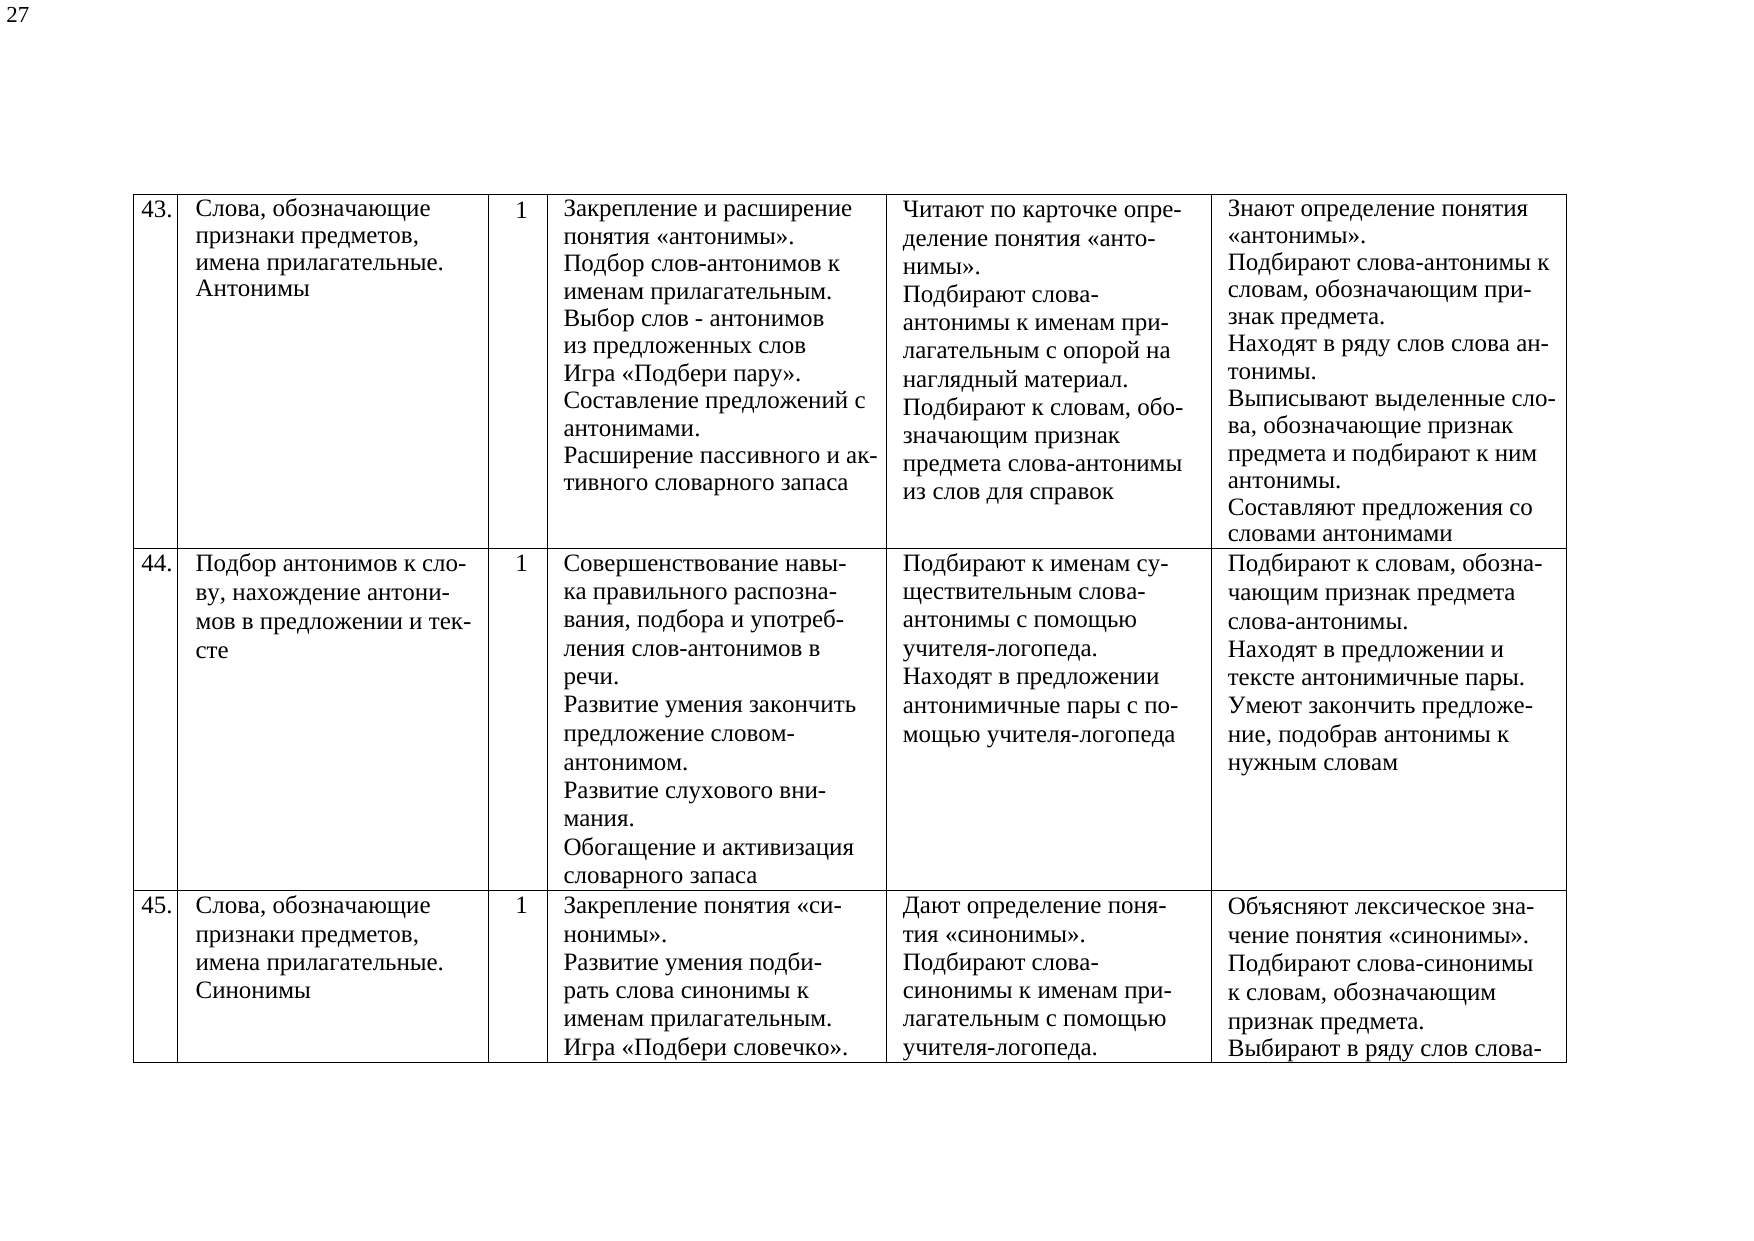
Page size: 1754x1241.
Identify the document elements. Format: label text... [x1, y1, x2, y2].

table_header 43. [134, 195, 177, 547]
table_header Знают определение понятия «антонимы». Подбирают слова-антонимы к словам, обозначающим при- знак предмета. Находят в ряду слов слова ан- тонимы. Выписывают выделенные сло- ва, обозначающие признак предмета и подбирают к ним антонимы. Составляют предложения со словами антонимами [1212, 195, 1566, 547]
table_cell Совершенствование навы- ка правильного распозна- вания, подбора и употреб- ления слов-антонимов в речи. Развитие умения закончить предложение словом- антонимом. Развитие слухового вни- мания. Обогащение и активизация словарного запаса [548, 549, 886, 890]
table_cell Закрепление понятия «си- нонимы». Развитие умения подби- рать слова синонимы к именам прилагательным. Игра «Подбери словечко». [548, 891, 886, 1062]
table_cell Объясняют лексическое зна- чение понятия «синонимы». Подбирают слова-синонимы к словам, обозначающим признак предмета. Выбирают в ряду слов слова- [1212, 891, 1566, 1062]
table_cell 1 [489, 549, 547, 890]
table_header Слова, обозначающие признаки предметов, имена прилагательные. Антонимы [178, 195, 488, 547]
table_header Читают по карточке опре- деление понятия «анто- нимы». Подбирают слова- антонимы к именам при- лагательным с опорой на наглядный материал. Подбирают к словам, обо- значающим признак предмета слова-антонимы из слов для справок [887, 195, 1211, 547]
table_header 1 [489, 195, 547, 547]
table_header Закрепление и расширение понятия «антонимы». Подбор слов-антонимов к именам прилагательным. Выбор слов - антонимов из предложенных слов Игра «Подбери пару». Составление предложений с антонимами. Расширение пассивного и ак- тивного словарного запаса [548, 195, 886, 547]
table_cell Дают определение поня- тия «синонимы». Подбирают слова- синонимы к именам при- лагательным с помощью учителя-логопеда. [887, 891, 1211, 1062]
table_cell Подбор антонимов к сло- ву, нахождение антони- мов в предложении и тек- сте [178, 549, 488, 890]
table_cell 1 [489, 891, 547, 1062]
table_cell Подбирают к именам су- ществительным слова- антонимы с помощью учителя-логопеда. Находят в предложении антонимичные пары с по- мощью учителя-логопеда [887, 549, 1211, 890]
table_cell 44. [134, 549, 177, 890]
table_cell 45. [134, 891, 177, 1062]
table_cell Подбирают к словам, обозна- чающим признак предмета слова-антонимы. Находят в предложении и тексте антонимичные пары. Умеют закончить предложе- ние, подобрав антонимы к нужным словам [1212, 549, 1566, 890]
table_cell Слова, обозначающие признаки предметов, имена прилагательные. Синонимы [178, 891, 488, 1062]
